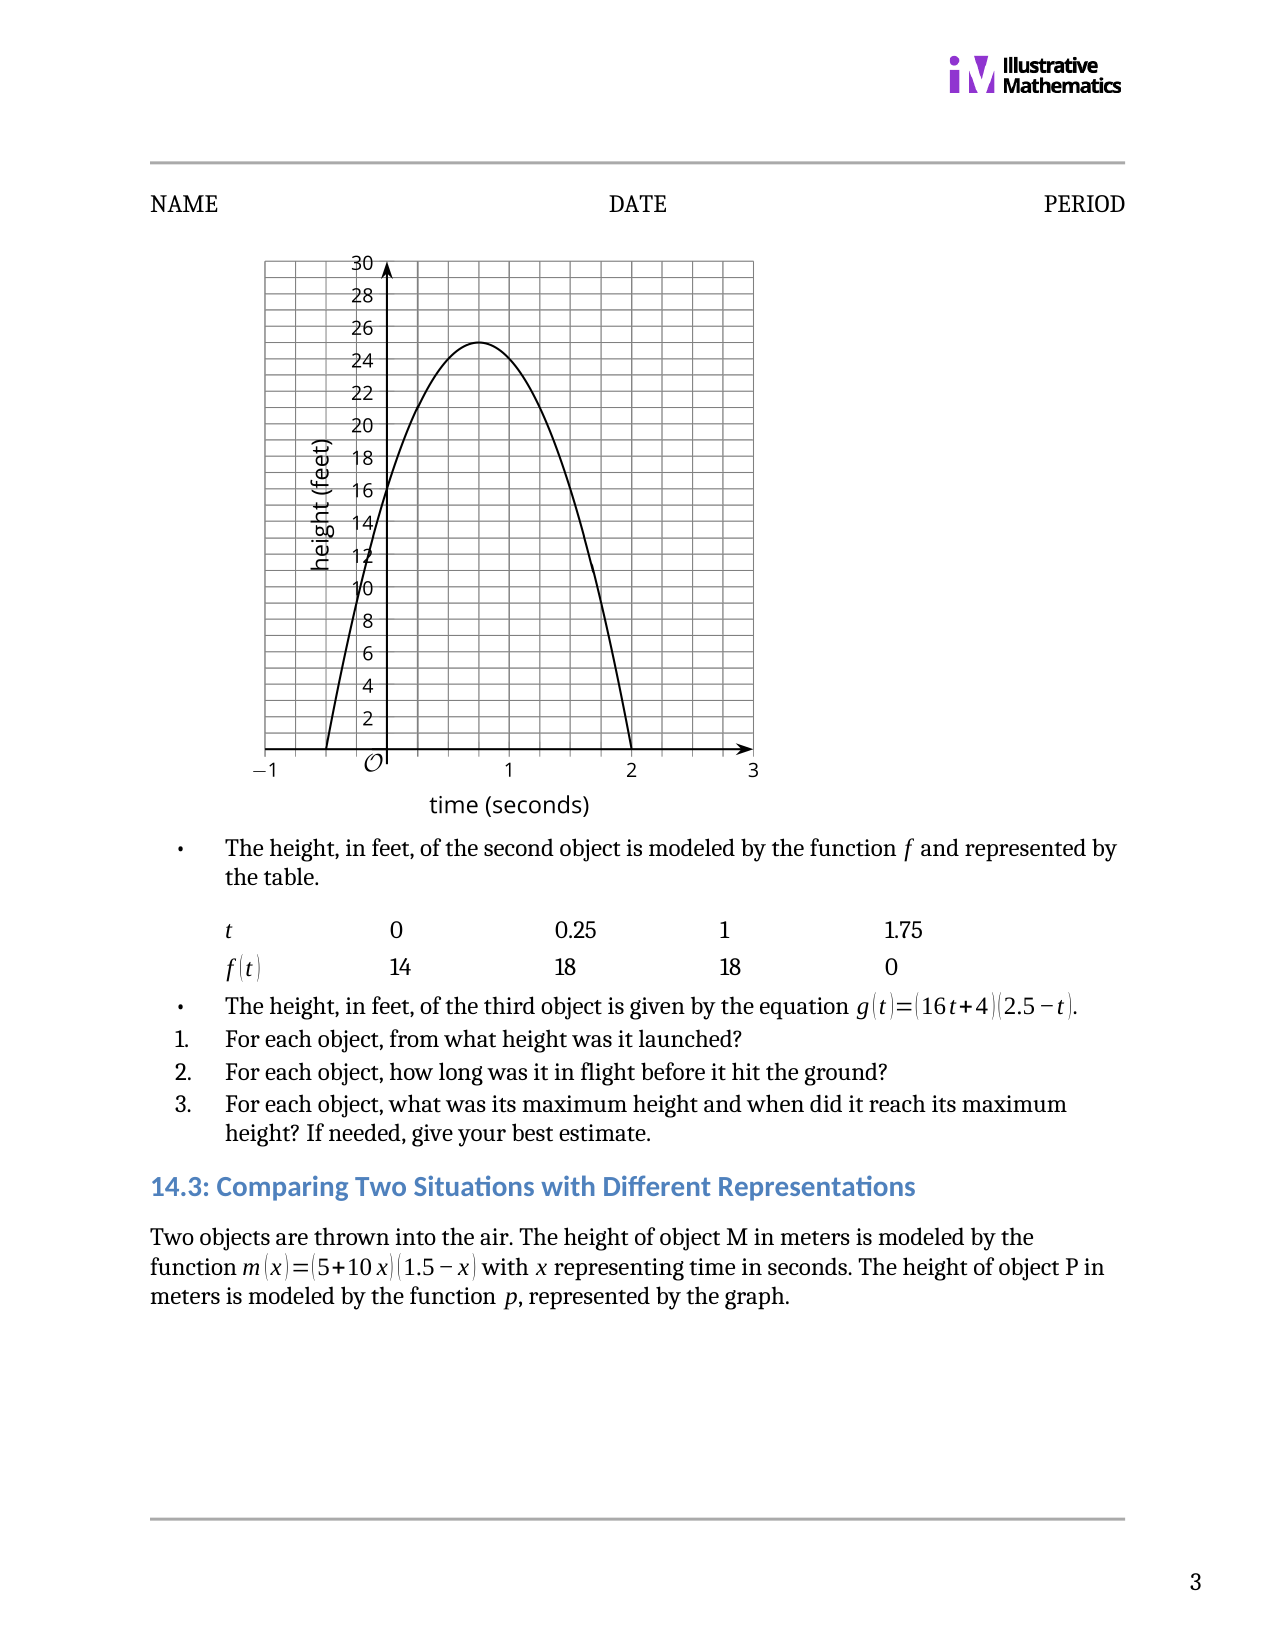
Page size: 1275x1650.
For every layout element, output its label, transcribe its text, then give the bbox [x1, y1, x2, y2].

list For each object, how long was it in flight before it hit the ground? [175, 1058, 1125, 1086]
list For each object, from what height was it launched? [175, 1025, 1125, 1054]
subtitle 14.3: Comparing Two Situations with Different Representations [150, 1168, 1125, 1204]
table_header [139, 913, 304, 949]
table_header 1.75 [799, 913, 964, 949]
table_cell 18 [469, 949, 634, 987]
table_header 1 [634, 913, 799, 949]
text Two objects are thrown into the air. The height of object M in meters is modeled by the function with representing time in seconds. The height of object P in meters is modeled by the function , represented by the graph. [150, 1223, 1125, 1311]
table_cell 18 [634, 949, 799, 987]
table_cell 0 [799, 949, 964, 987]
table_header 0.25 [469, 913, 634, 949]
table_cell [139, 949, 304, 987]
list The height, in feet, of the third object is given by the equation . [175, 991, 1125, 1021]
table_cell 14 [304, 949, 469, 987]
picture [243, 247, 767, 825]
table_header 0 [304, 913, 469, 949]
list The height, in feet, of the second object is modeled by the function and represented by the table. [175, 834, 1125, 892]
list For each object, what was its maximum height and when did it reach its maximum height? If needed, give your best estimate. [175, 1090, 1125, 1148]
picture [949, 55, 1121, 93]
